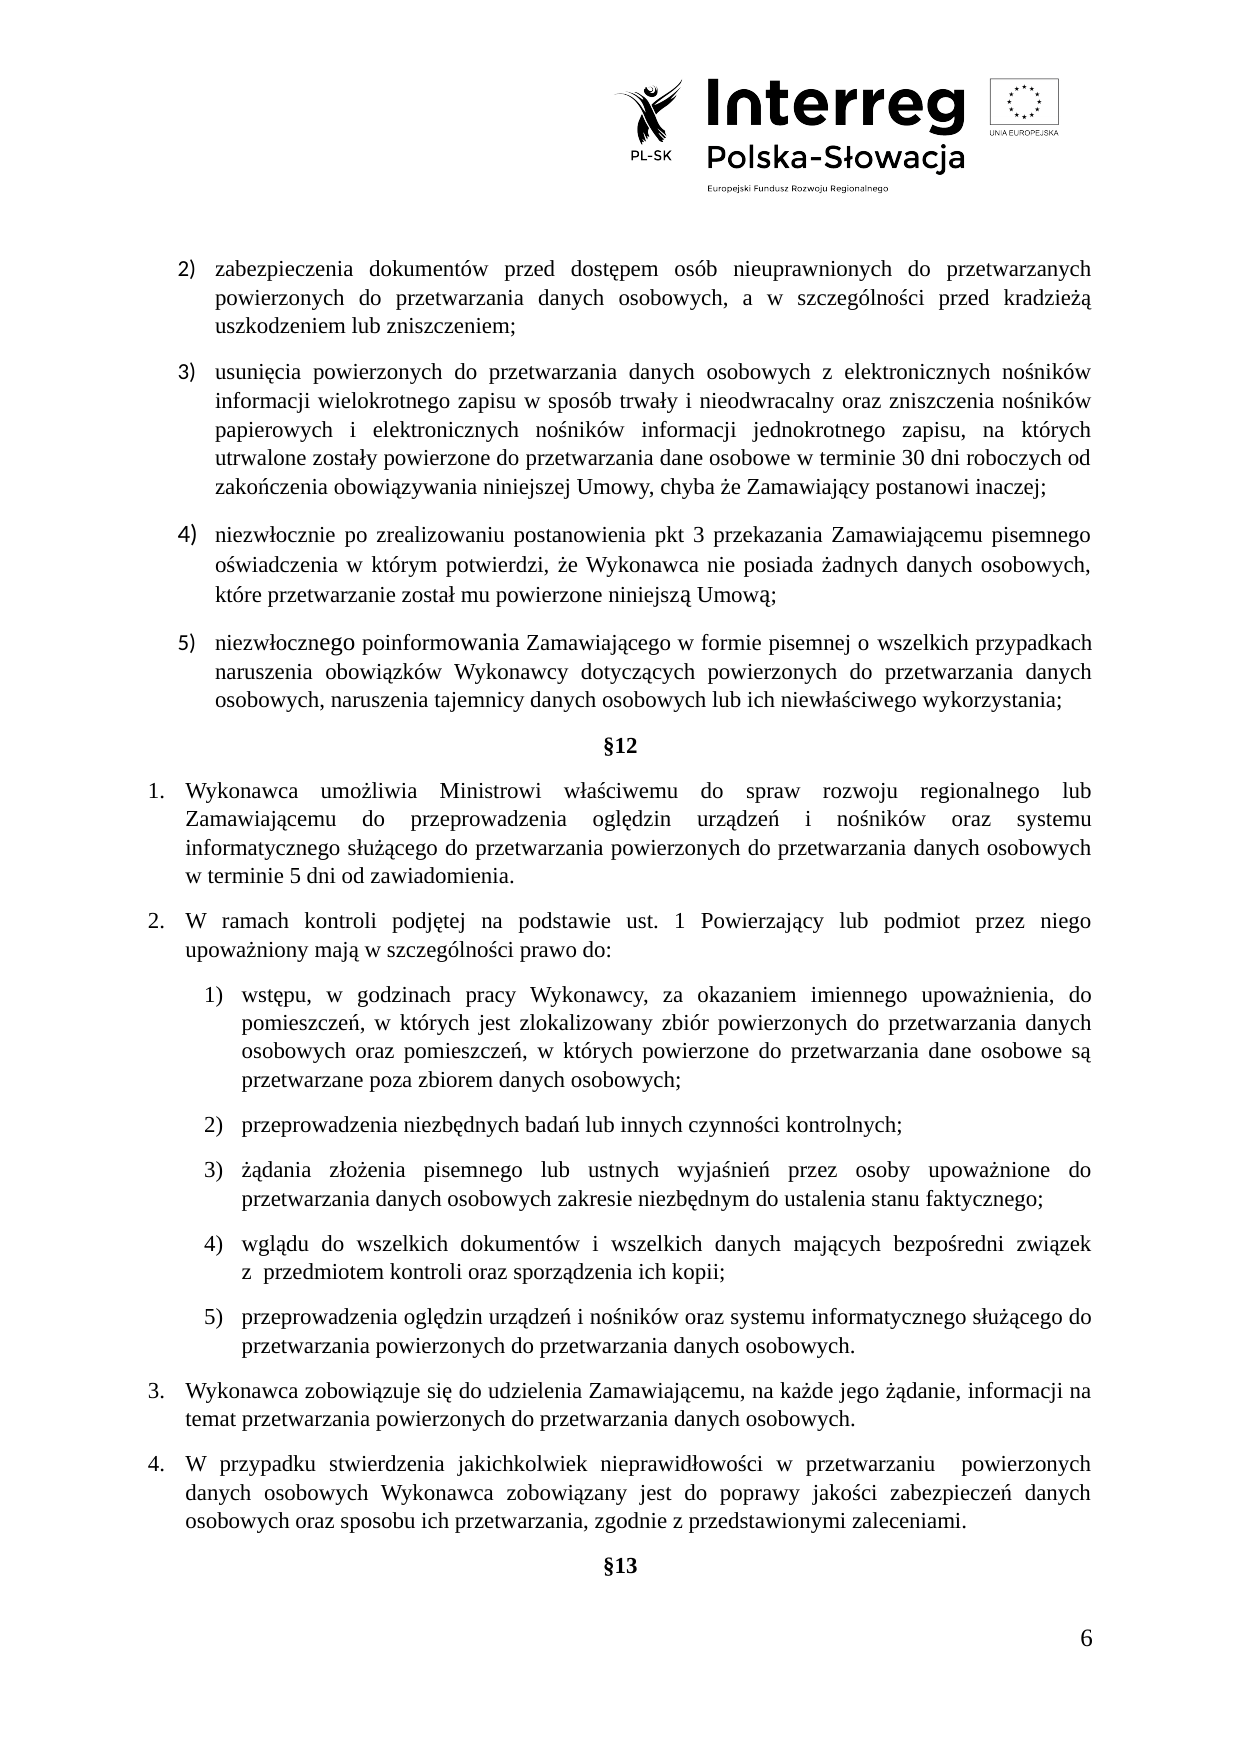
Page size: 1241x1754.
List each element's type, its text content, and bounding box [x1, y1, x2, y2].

list wstępu, w godzinach pracy Wykonawcy, za okazaniem imiennego upoważnienia, do pomieszczeń, w których jest zlokalizowany zbiór powierzonych do przetwarzania danych osobowych oraz pomieszczeń, w których powierzone do przetwarzania dane osobowe są przetwarzane poza zbiorem danych osobowych; [204, 981, 1093, 1092]
list przeprowadzenia oględzin urządzeń i nośników oraz systemu informatycznego służącego do przetwarzania powierzonych do przetwarzania danych osobowych. [204, 1303, 1093, 1358]
text §13 [148, 1552, 1093, 1579]
list przeprowadzenia niezbędnych badań lub innych czynności kontrolnych; [204, 1111, 1093, 1137]
list żądania złożenia pisemnego lub ustnych wyjaśnień przez osoby upoważnione do przetwarzania danych osobowych zakresie niezbędnym do ustalenia stanu faktycznego; [204, 1156, 1093, 1211]
picture [579, 44, 1093, 226]
list Wykonawca zobowiązuje się do udzielenia Zamawiającemu, na każde jego żądanie, informacji na temat przetwarzania powierzonych do przetwarzania danych osobowych. [148, 1377, 1093, 1432]
list zabezpieczenia dokumentów przed dostępem osób nieuprawnionych do przetwarzanych powierzonych do przetwarzania danych osobowych, a w szczególności przed kradzieżą uszkodzeniem lub zniszczeniem; [177, 254, 1093, 339]
list niezwłocznego poinformowania Zamawiającego w formie pisemnej o wszelkich przypadkach naruszenia obowiązków Wykonawcy dotyczących powierzonych do przetwarzania danych osobowych, naruszenia tajemnicy danych osobowych lub ich niewłaściwego wykorzystania; [177, 627, 1093, 713]
text §12 [148, 732, 1093, 758]
list W przypadku stwierdzenia jakichkolwiek nieprawidłowości w przetwarzaniu powierzonych danych osobowych Wykonawca zobowiązany jest do poprawy jakości zabezpieczeń danych osobowych oraz sposobu ich przetwarzania, zgodnie z przedstawionymi zaleceniami. [148, 1450, 1093, 1534]
list usunięcia powierzonych do przetwarzania danych osobowych z elektronicznych nośników informacji wielokrotnego zapisu w sposób trwały i nieodwracalny oraz zniszczenia nośników papierowych i elektronicznych nośników informacji jednokrotnego zapisu, na których utrwalone zostały powierzone do przetwarzania dane osobowe w terminie 30 dni roboczych od zakończenia obowiązywania niniejszej Umowy, chyba że Zamawiający postanowi inaczej; [177, 357, 1093, 499]
list Wykonawca umożliwia Ministrowi właściwemu do spraw rozwoju regionalnego lub Zamawiającemu do przeprowadzenia oględzin urządzeń i nośników oraz systemu informatycznego służącego do przetwarzania powierzonych do przetwarzania danych osobowych w terminie 5 dni od zawiadomienia. [148, 777, 1093, 888]
list niezwłocznie po zrealizowaniu postanowienia pkt 3 przekazania Zamawiającemu pisemnego oświadczenia w którym potwierdzi, że Wykonawca nie posiada żadnych danych osobowych, które przetwarzanie został mu powierzone niniejszą Umową; [177, 518, 1093, 608]
list wglądu do wszelkich dokumentów i wszelkich danych mających bezpośredni związek z przedmiotem kontroli oraz sporządzenia ich kopii; [204, 1230, 1093, 1284]
list W ramach kontroli podjętej na podstawie ust. 1 Powierzający lub podmiot przez niego upoważniony mają w szczególności prawo do: [148, 907, 1093, 962]
